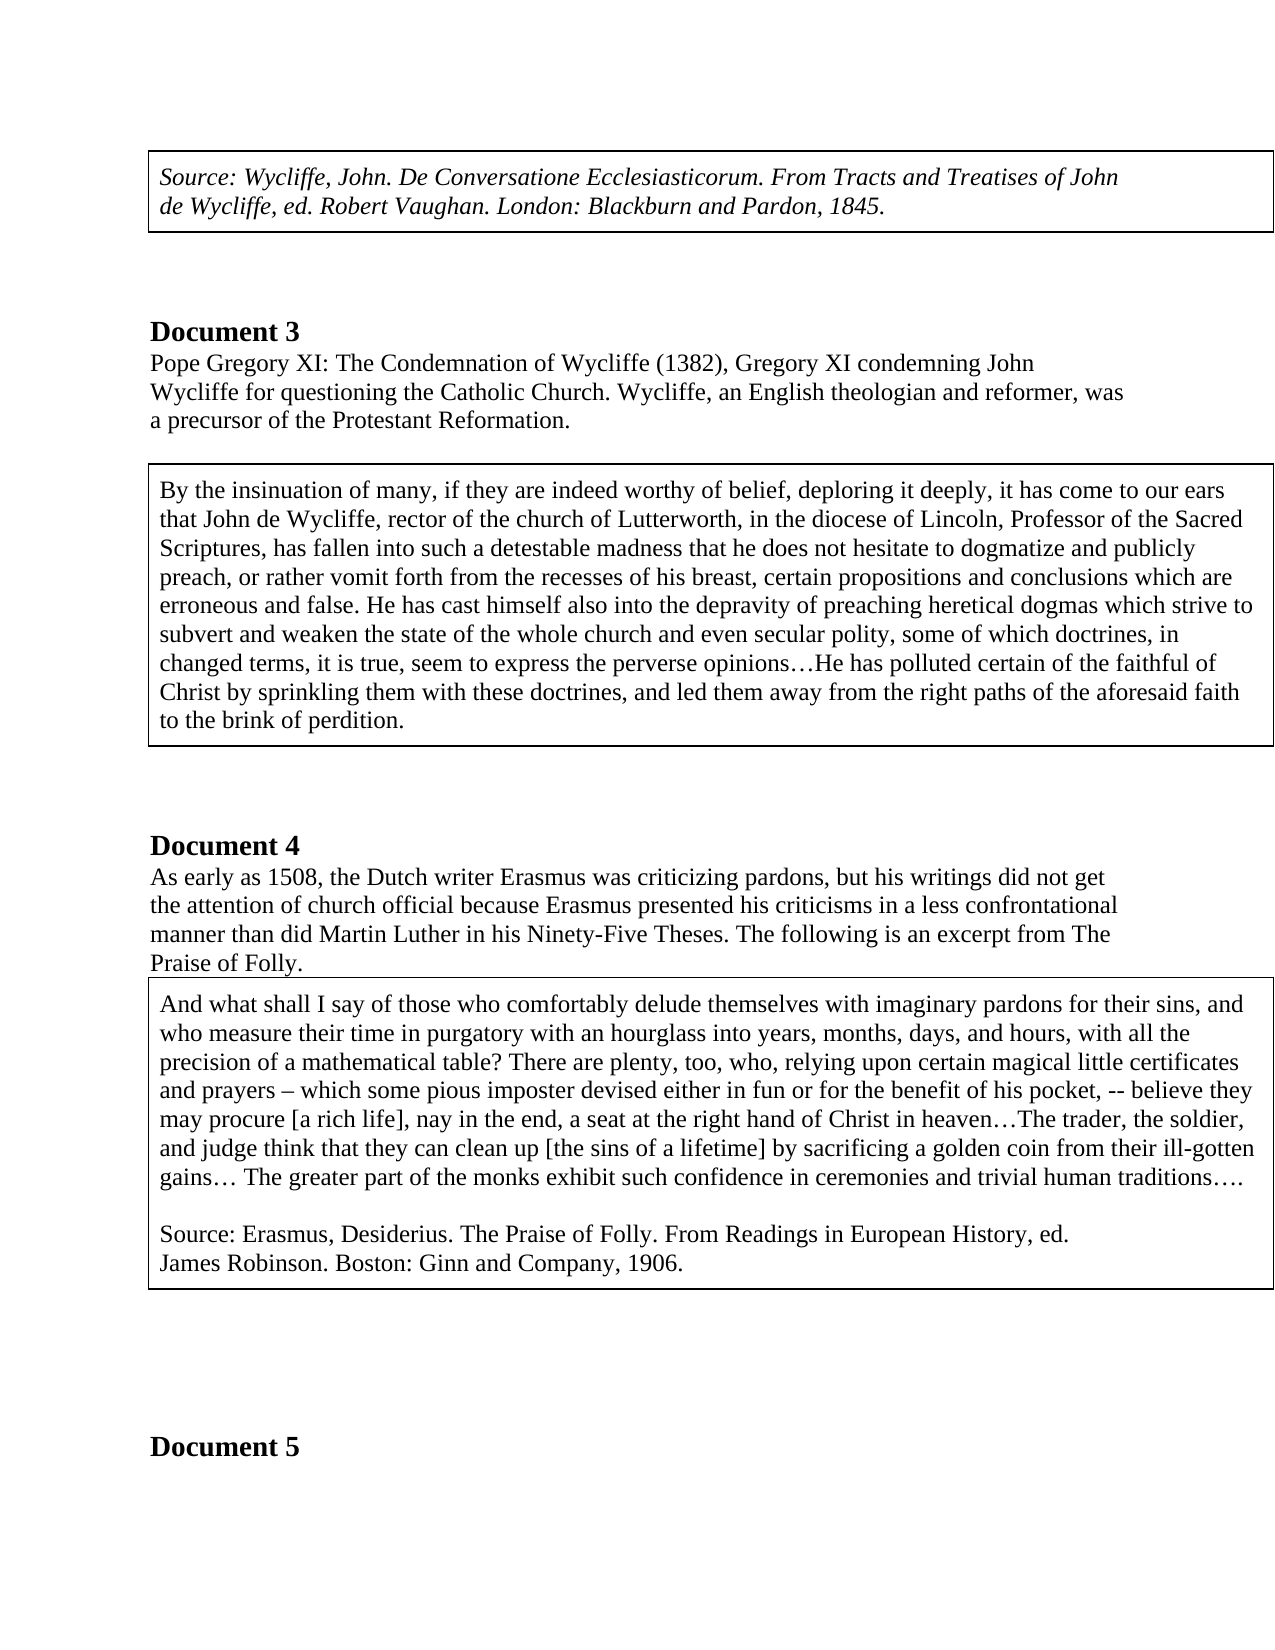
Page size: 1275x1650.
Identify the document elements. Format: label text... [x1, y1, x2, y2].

text Pope Gregory XI: The Condemnation of Wycliffe (1382), Gregory XI condemning John Wycliffe for questioning the Catholic Church. Wycliffe, an English theologian and reformer, was a precursor of the Protestant Reformation. [150, 348, 1125, 434]
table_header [149, 152, 1273, 231]
text Document 4 [150, 828, 1125, 862]
table_header By the insinuation of many, if they are indeed worthy of belief, deploring it deeply, it has come to our ears that John de Wycliffe, rector of the church of Lutterworth, in the diocese of Lincoln, Professor of the Sacred Scriptures, has fallen into such a detestable madness that he does not hesitate to dogmatize and publicly preach, or rather vomit forth from the recesses of his breast, certain propositions and conclusions which are erroneous and false. He has cast himself also into the depravity of preaching heretical dogmas which strive to subvert and weaken the state of the whole church and even secular polity, some of which doctrines, in changed terms, it is true, seem to express the perverse opinions…He has polluted certain of the faithful of Christ by sprinkling them with these doctrines, and led them away from the right paths of the aforesaid faith to the brink of perdition. [149, 465, 1273, 745]
table_header And what shall I say of those who comfortably delude themselves with imaginary pardons for their sins, and who measure their time in purgatory with an hourglass into years, months, days, and hours, with all the precision of a mathematical table? There are plenty, too, who, relying upon certain magical little certificates and prayers – which some pious imposter devised either in fun or for the benefit of his pocket, -- believe they may procure [a rich life], nay in the end, a seat at the right hand of Christ in heaven…The trader, the soldier, and judge think that they can clean up [the sins of a lifetime] by sacrificing a golden coin from their ill-gotten gains… The greater part of the monks exhibit such confidence in ceremonies and trivial human traditions…. Source: Erasmus, Desiderius. The Praise of Folly. From Readings in European History, ed. James Robinson. Boston: Ginn and Company, 1906. [149, 978, 1273, 1288]
text As early as 1508, the Dutch writer Erasmus was criticizing pardons, but his writings did not get the attention of church official because Erasmus presented his criticisms in a less confrontational manner than did Martin Luther in his Ninety-Five Theses. The following is an excerpt from The Praise of Folly. [150, 862, 1125, 977]
text Document 5 [150, 1429, 1125, 1462]
text Document 3 [150, 314, 1125, 348]
